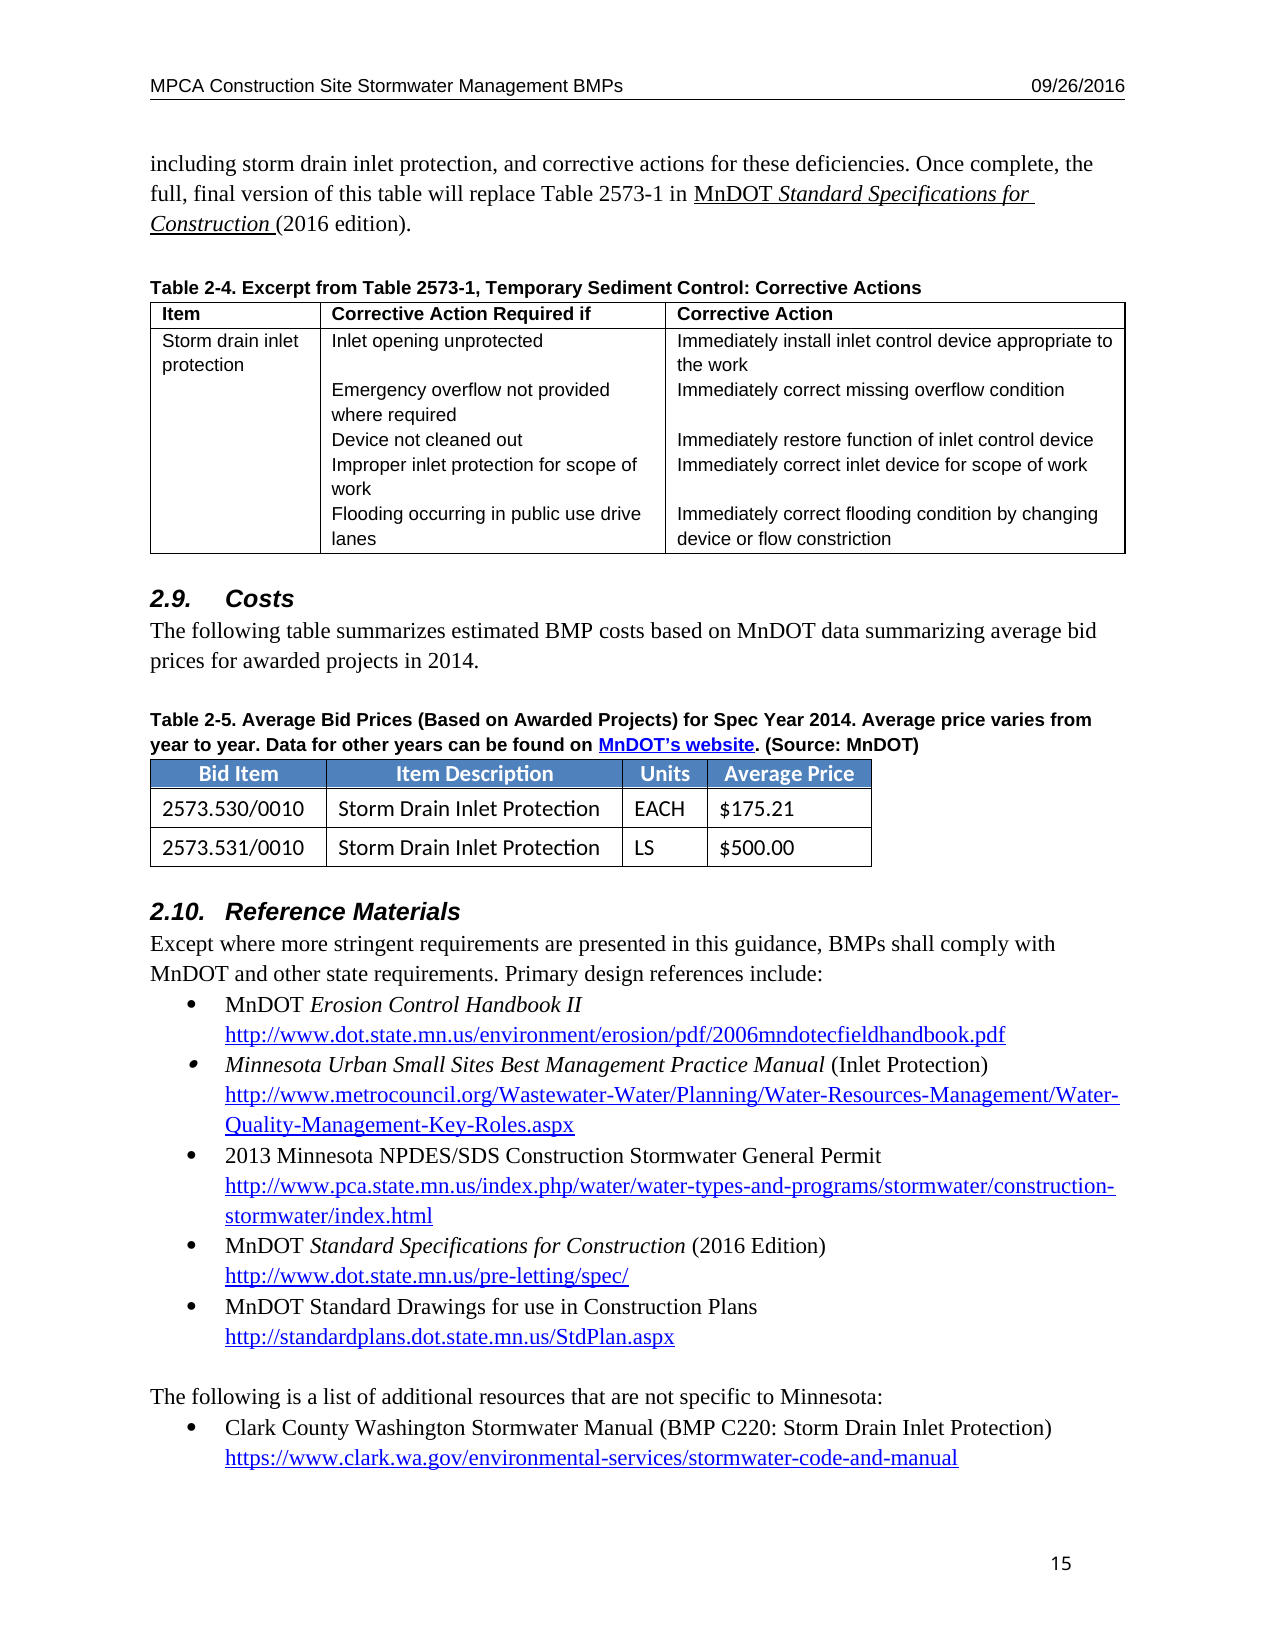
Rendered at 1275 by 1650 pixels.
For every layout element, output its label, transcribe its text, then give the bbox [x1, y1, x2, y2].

table_cell Immediately install inlet control device appropriate to the work Immediately correct missing overflow condition Immediately restore function of inlet control device Immediately correct inlet device for scope of work Immediately correct flooding condition by changing device or flow constriction [666, 329, 1124, 553]
table_cell LS [623, 828, 707, 866]
table_cell EACH [623, 789, 707, 827]
table_header Corrective Action Required if [321, 303, 665, 328]
table_cell $175.21 [708, 789, 871, 827]
list MnDOT Standard Drawings for use in Construction Plans http://standardplans.dot.state.mn.us/StdPlan.aspx [187, 1293, 1125, 1349]
text The following is a list of additional resources that are not specific to Minnesota: [150, 1383, 1125, 1410]
list MnDOT Erosion Control Handbook II [187, 991, 1125, 1017]
list http://www.pca.state.mn.us/index.php/water/water-types-and-programs/stormwater/construction-stormwater/index.html [225, 1172, 1125, 1228]
table_cell 2573.530/0010 [151, 789, 326, 827]
list http://www.dot.state.mn.us/environment/erosion/pdf/2006mndotecfieldhandbook.pdf [225, 1021, 1125, 1047]
subtitle Reference Materials [150, 897, 1125, 926]
list Clark County Washington Stormwater Manual (BMP C220: Storm Drain Inlet Protection) [187, 1414, 1125, 1440]
table_cell $500.00 [708, 828, 871, 866]
list https://www.clark.wa.gov/environmental-services/stormwater-code-and-manual [225, 1444, 1125, 1470]
table_header Corrective Action [666, 303, 1124, 328]
table_header Item Description [327, 760, 622, 787]
list MnDOT Standard Specifications for Construction (2016 Edition) [187, 1232, 1125, 1259]
list http://www.metrocouncil.org/Wastewater-Water/Planning/Water-Resources-Management/Water-Quality-Management-Key-Roles.aspx [225, 1081, 1125, 1138]
table_cell Storm Drain Inlet Protection [327, 789, 622, 827]
text The following table summarizes estimated BMP costs based on MnDOT data summarizing average bid prices for awarded projects in 2014. [150, 617, 1125, 674]
text Except where more stringent requirements are presented in this guidance, BMPs shall comply with MnDOT and other state requirements. Primary design references include: [150, 930, 1125, 987]
table_cell Storm drain inlet protection [151, 329, 320, 553]
table_cell Storm Drain Inlet Protection [327, 828, 622, 866]
table_header Average Price [708, 760, 871, 787]
table_cell Inlet opening unprotected Emergency overflow not provided where required Device not cleaned out Improper inlet protection for scope of work Flooding occurring in public use drive lanes [321, 329, 665, 553]
table_header Units [623, 760, 707, 787]
table_header Item [151, 303, 320, 328]
subtitle Costs [150, 584, 1125, 613]
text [150, 150, 1125, 237]
list 2013 Minnesota NPDES/SDS Construction Stormwater General Permit [187, 1142, 1125, 1168]
list http://www.dot.state.mn.us/pre-letting/spec/ [225, 1263, 1125, 1289]
table_cell 2573.531/0010 [151, 828, 326, 866]
table_header Bid Item [151, 760, 326, 787]
list Minnesota Urban Small Sites Best Management Practice Manual (Inlet Protection) [187, 1051, 1125, 1077]
